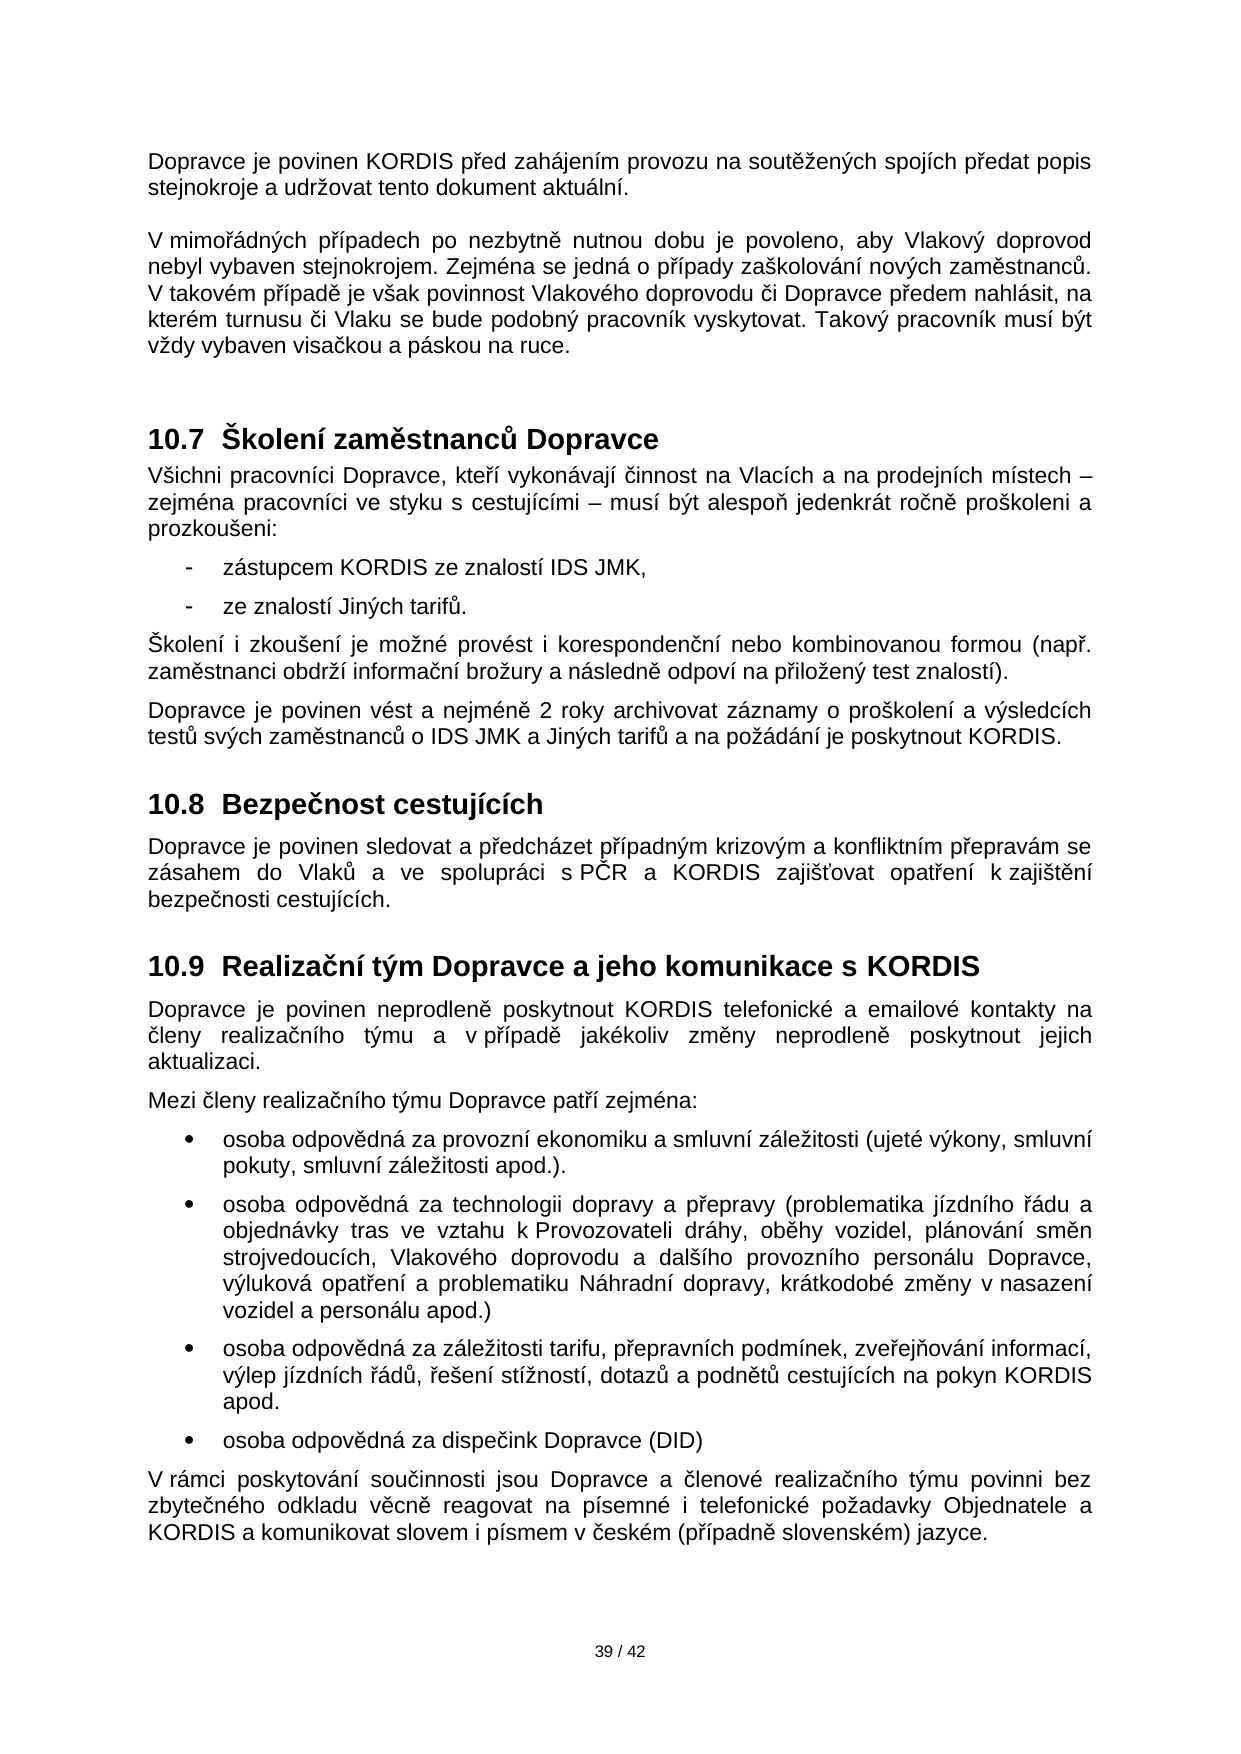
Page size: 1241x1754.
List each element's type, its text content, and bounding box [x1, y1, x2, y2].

text Dopravce je povinen neprodleně poskytnout KORDIS telefonické a emailové kontakty na členy realizačního týmu a v případě jakékoliv změny neprodleně poskytnout jejich aktualizaci. [148, 996, 1092, 1074]
list zástupcem KORDIS ze znalostí IDS JMK, [185, 554, 1092, 580]
list osoba odpovědná za dispečink Dopravce (DID) [185, 1427, 1092, 1453]
text Dopravce je povinen KORDIS před zahájením provozu na soutěžených spojích předat popis stejnokroje a udržovat tento dokument aktuální. [148, 148, 1092, 200]
subtitle Školení zaměstnanců Dopravce [148, 422, 1092, 456]
text Dopravce je povinen vést a nejméně 2 roky archivovat záznamy o proškolení a výsledcích testů svých zaměstnanců o IDS JMK a Jiných tarifů a na požádání je poskytnout KORDIS. [148, 697, 1092, 749]
list osoba odpovědná za technologii dopravy a přepravy (problematika jízdního řádu a objednávky tras ve vztahu k Provozovateli dráhy, oběhy vozidel, plánování směn strojvedoucích, Vlakového doprovodu a dalšího provozního personálu Dopravce, výluková opatření a problematiku Náhradní dopravy, krátkodobé změny v nasazení vozidel a personálu apod.) [185, 1191, 1092, 1323]
text V rámci poskytování součinnosti jsou Dopravce a členové realizačního týmu povinni bez zbytečného odkladu věcně reagovat na písemné i telefonické požadavky Objednatele a KORDIS a komunikovat slovem i písmem v českém (případně slovenském) jazyce. [148, 1466, 1092, 1545]
list osoba odpovědná za provozní ekonomiku a smluvní záležitosti (ujeté výkony, smluvní pokuty, smluvní záležitosti apod.). [185, 1126, 1092, 1179]
text Všichni pracovníci Dopravce, kteří vykonávají činnost na Vlacích a na prodejních místech – zejména pracovníci ve styku s cestujícími – musí být alespoň jedenkrát ročně proškoleni a prozkoušeni: [148, 462, 1092, 541]
text V mimořádných případech po nezbytně nutnou dobu je povoleno, aby Vlakový doprovod nebyl vybaven stejnokrojem. Zejména se jedná o případy zaškolování nových zaměstnanců. V takovém případě je však povinnost Vlakového doprovodu či Dopravce předem nahlásit, na kterém turnusu či Vlaku se bude podobný pracovník vyskytovat. Takový pracovník musí být vždy vybaven visačkou a páskou na ruce. [148, 227, 1092, 358]
text Školení i zkoušení je možné provést i korespondenční nebo kombinovanou formou (např. zaměstnanci obdrží informační brožury a následně odpoví na přiložený test znalostí). [148, 631, 1092, 684]
list ze znalostí Jiných tarifů. [185, 593, 1092, 619]
subtitle Realizační tým Dopravce a jeho komunikace s KORDIS [148, 949, 1092, 983]
text Mezi členy realizačního týmu Dopravce patří zejména: [148, 1087, 1092, 1113]
text Dopravce je povinen sledovat a předcházet případným krizovým a konfliktním přepravám se zásahem do Vlaků a ve spolupráci s PČR a KORDIS zajišťovat opatření k zajištění bezpečnosti cestujících. [148, 833, 1092, 912]
subtitle Bezpečnost cestujících [148, 787, 1092, 820]
list osoba odpovědná za záležitosti tarifu, přepravních podmínek, zveřejňování informací, výlep jízdních řádů, řešení stížností, dotazů a podnětů cestujících na pokyn KORDIS apod. [185, 1335, 1092, 1414]
